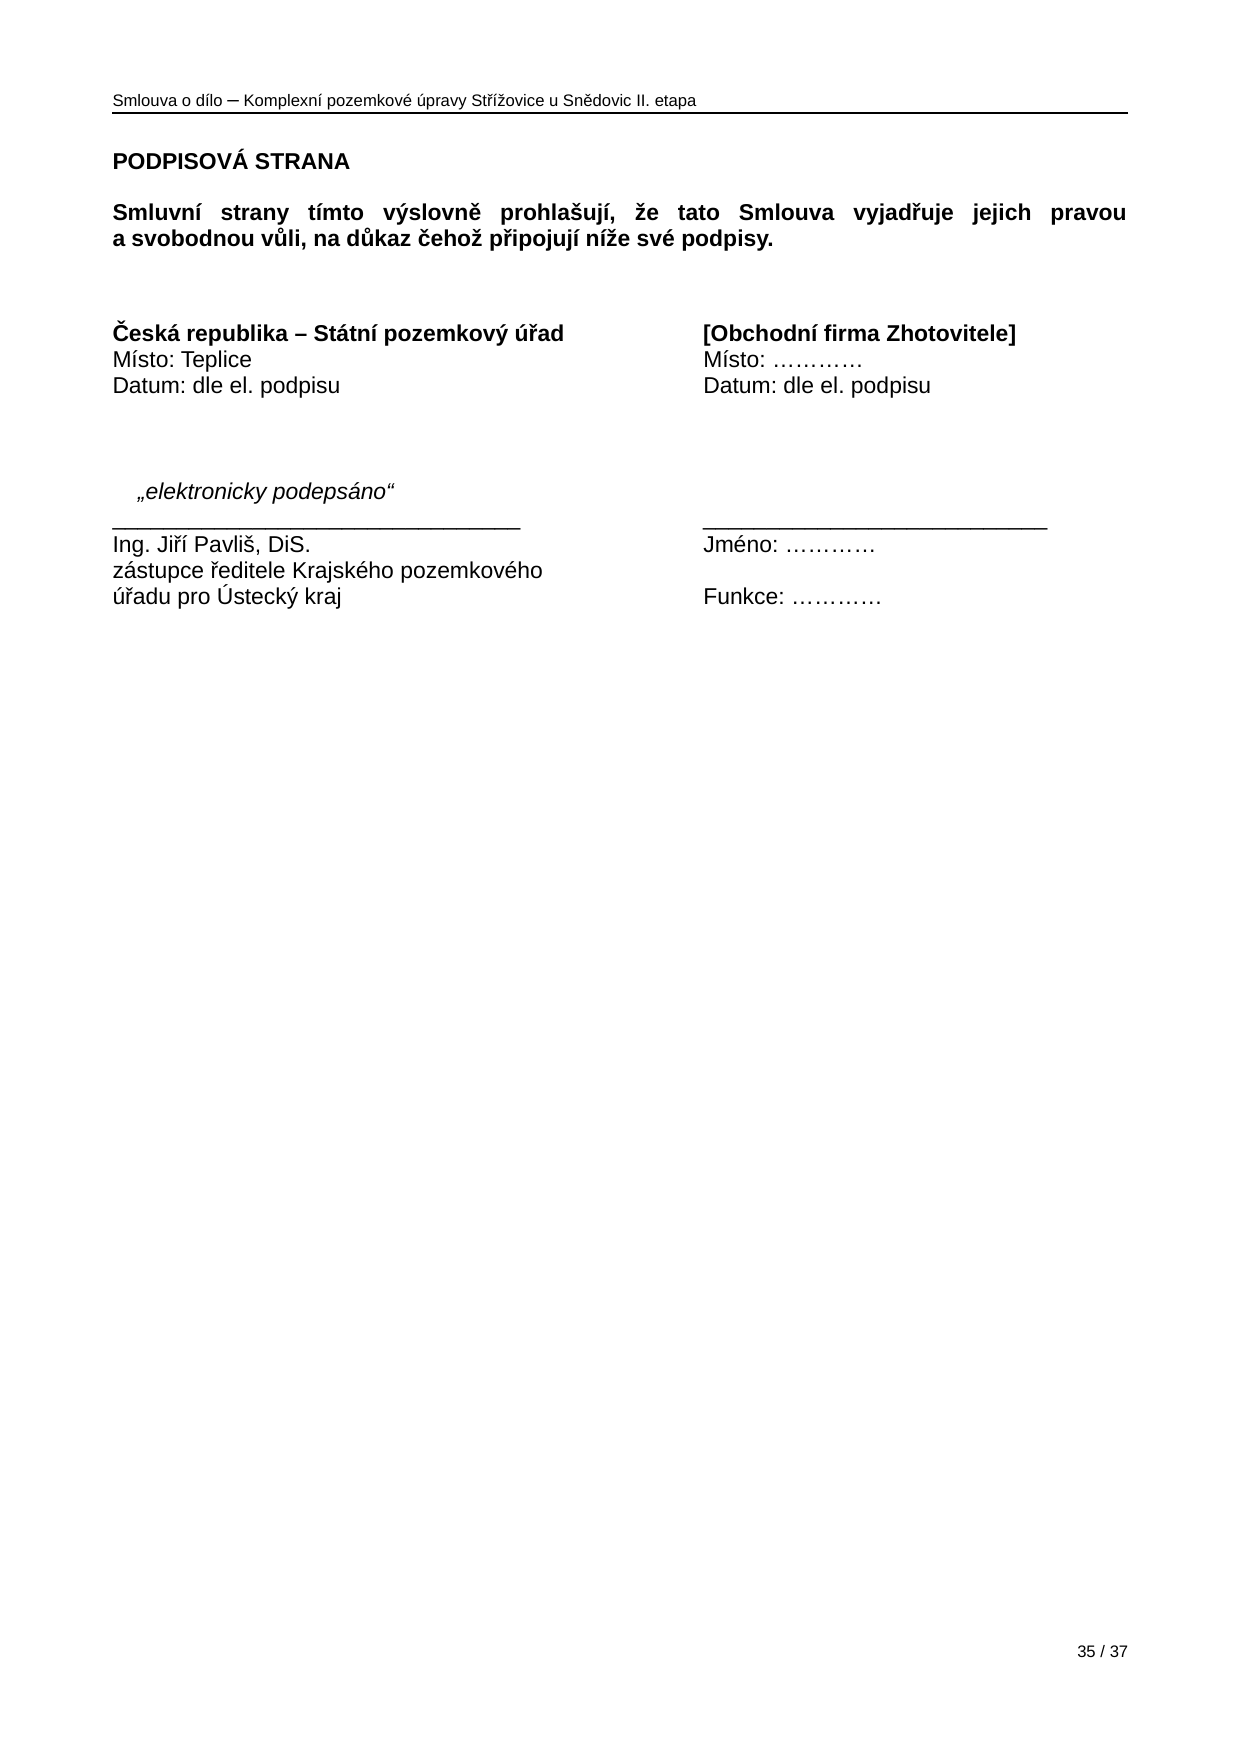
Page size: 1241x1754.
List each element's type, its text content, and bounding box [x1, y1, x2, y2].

text PODPISOVÁ STRANA [112, 148, 1128, 174]
text Česká republika – Státní pozemkový úřad [Obchodní firma Zhotovitele] [112, 320, 1128, 346]
text ________________________________ ___________________________ [112, 504, 1128, 531]
text úřadu pro Ústecký kraj Funkce: ………… [112, 583, 1128, 610]
text zástupce ředitele Krajského pozemkového [112, 557, 1128, 583]
text Ing. Jiří Pavliš, DiS. Jméno: ………… [112, 531, 1128, 557]
text Místo: Teplice Místo: ………… [112, 346, 1128, 372]
text Smluvní strany tímto výslovně prohlašují, že tato Smlouva vyjadřuje jejich pravou a svobodnou vůli, na důkaz čehož připojují níže své podpisy. [112, 199, 1128, 252]
text Datum: dle el. podpisu Datum: dle el. podpisu [112, 372, 1128, 399]
text „elektronicky podepsáno“ [112, 478, 1128, 504]
